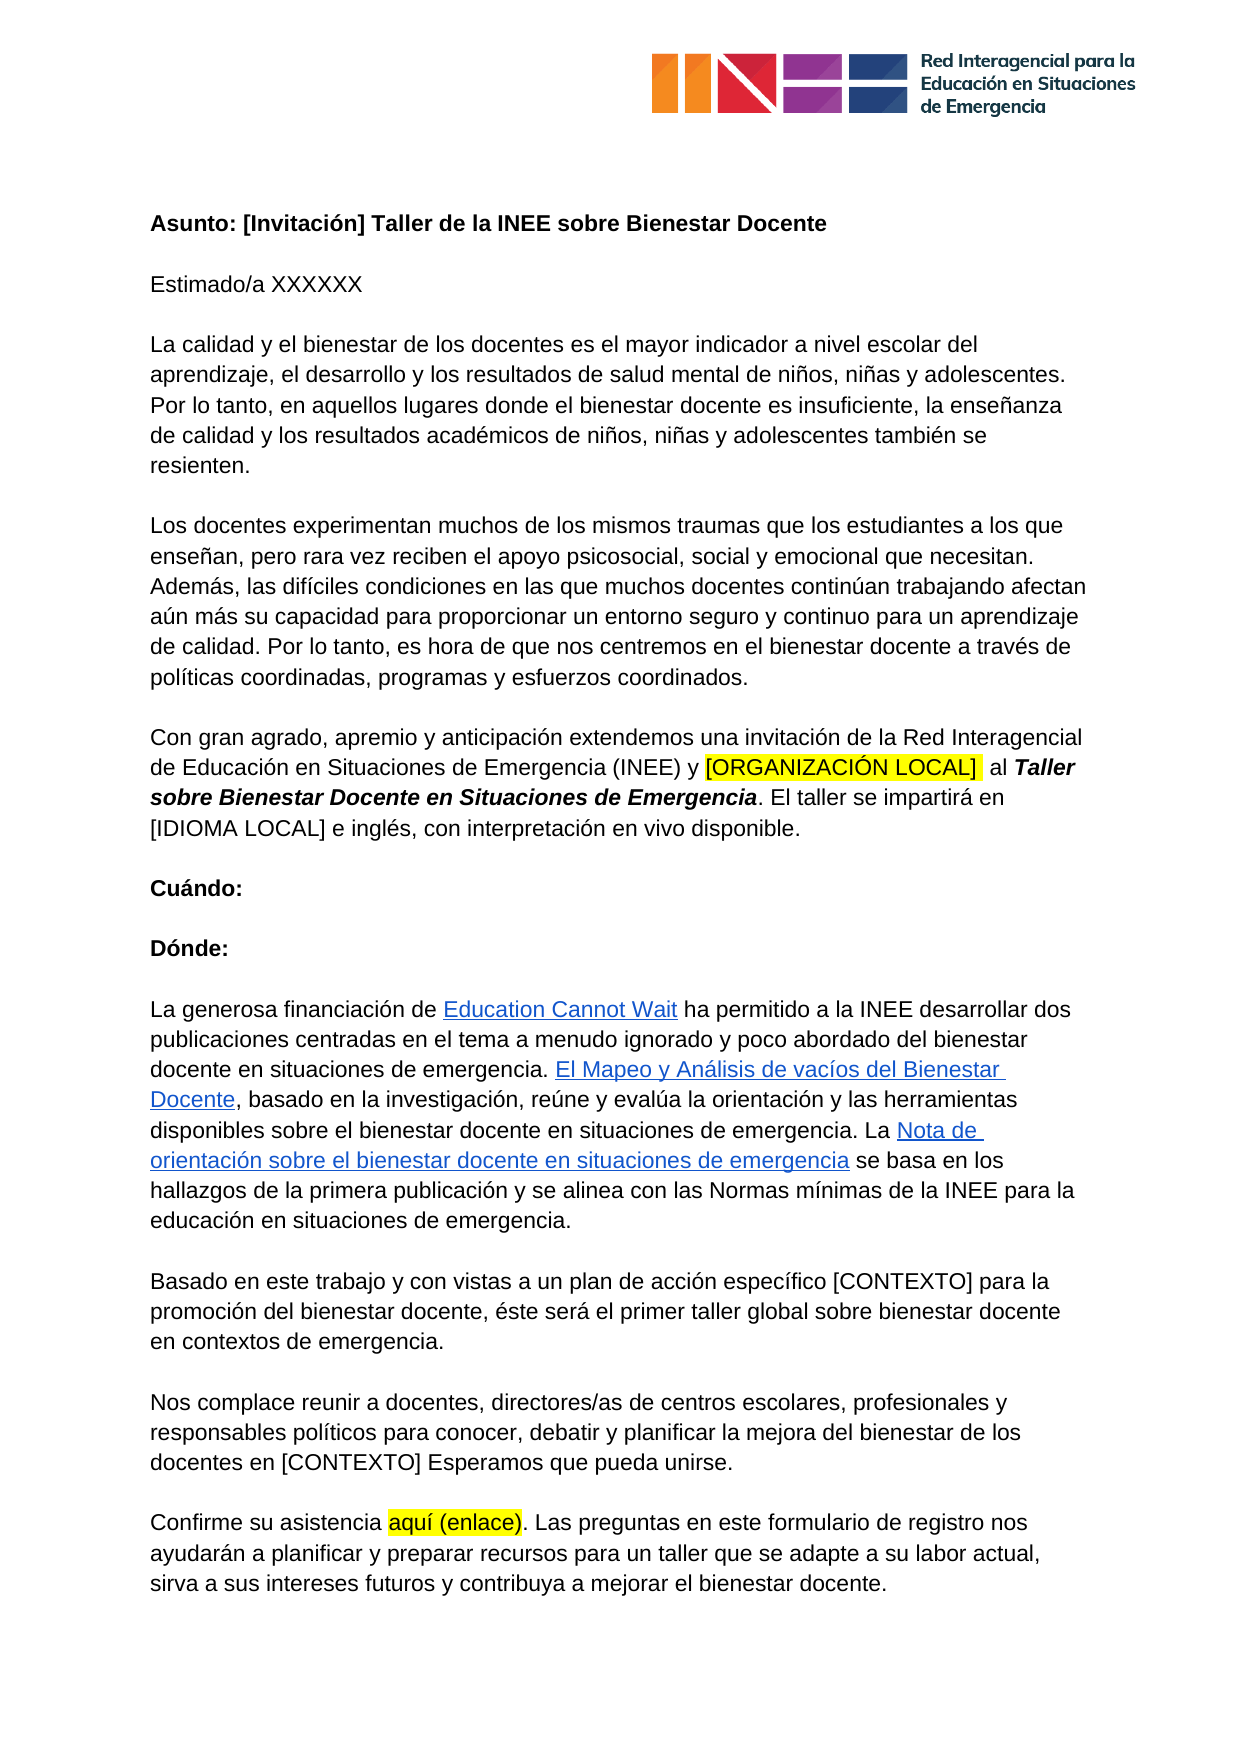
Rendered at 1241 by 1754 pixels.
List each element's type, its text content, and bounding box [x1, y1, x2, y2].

text Los docentes experimentan muchos de los mismos traumas que los estudiantes a los que enseñan, pero rara vez reciben el apoyo psicosocial, social y emocional que necesitan. Además, las difíciles condiciones en las que muchos docentes continúan trabajando afectan aún más su capacidad para proporcionar un entorno seguro y continuo para un aprendizaje de calidad. Por lo tanto, es hora de que nos centremos en el bienestar docente a través de políticas coordinadas, programas y esfuerzos coordinados. [150, 512, 1090, 690]
text Asunto: [Invitación] Taller de la INEE sobre Bienestar Docente [150, 210, 1090, 237]
text Basado en este trabajo y con vistas a un plan de acción específico [CONTEXTO] para la promoción del bienestar docente, éste será el primer taller global sobre bienestar docente en contextos de emergencia. [150, 1268, 1090, 1354]
text La calidad y el bienestar de los docentes es el mayor indicador a nivel escolar del aprendizaje, el desarrollo y los resultados de salud mental de niños, niñas y adolescentes. Por lo tanto, en aquellos lugares donde el bienestar docente es insuficiente, la enseñanza de calidad y los resultados académicos de niños, niñas y adolescentes también se resienten. [150, 331, 1090, 478]
text Cuándo: [150, 875, 1090, 901]
text Dónde: [150, 935, 1090, 962]
text La generosa financiación de Education Cannot Wait ha permitido a la INEE desarrollar dos publicaciones centradas en el tema a menudo ignorado y poco abordado del bienestar docente en situaciones de emergencia. El Mapeo y Análisis de vacíos del Bienestar Docente, basado en la investigación, reúne y evalúa la orientación y las herramientas disponibles sobre el bienestar docente en situaciones de emergencia. La Nota de orientación sobre el bienestar docente en situaciones de emergencia se basa en los hallazgos de la primera publicación y se alinea con las Normas mínimas de la INEE para la educación en situaciones de emergencia. [150, 996, 1090, 1234]
picture [652, 51, 1139, 118]
text Con gran agrado, apremio y anticipación extendemos una invitación de la Red Interagencial de Educación en Situaciones de Emergencia (INEE) y [ORGANIZACIÓN LOCAL] al Taller sobre Bienestar Docente en Situaciones de Emergencia. El taller se impartirá en [IDIOMA LOCAL] e inglés, con interpretación en vivo disponible. [150, 724, 1090, 841]
text Confirme su asistencia aquí (enlace). Las preguntas en este formulario de registro nos ayudarán a planificar y preparar recursos para un taller que se adapte a su labor actual, sirva a sus intereses futuros y contribuya a mejorar el bienestar docente. [150, 1509, 1090, 1596]
text Nos complace reunir a docentes, directores/as de centros escolares, profesionales y responsables políticos para conocer, debatir y planificar la mejora del bienestar de los docentes en [CONTEXTO] Esperamos que pueda unirse. [150, 1388, 1090, 1475]
text Estimado/a XXXXXX [150, 271, 1090, 297]
